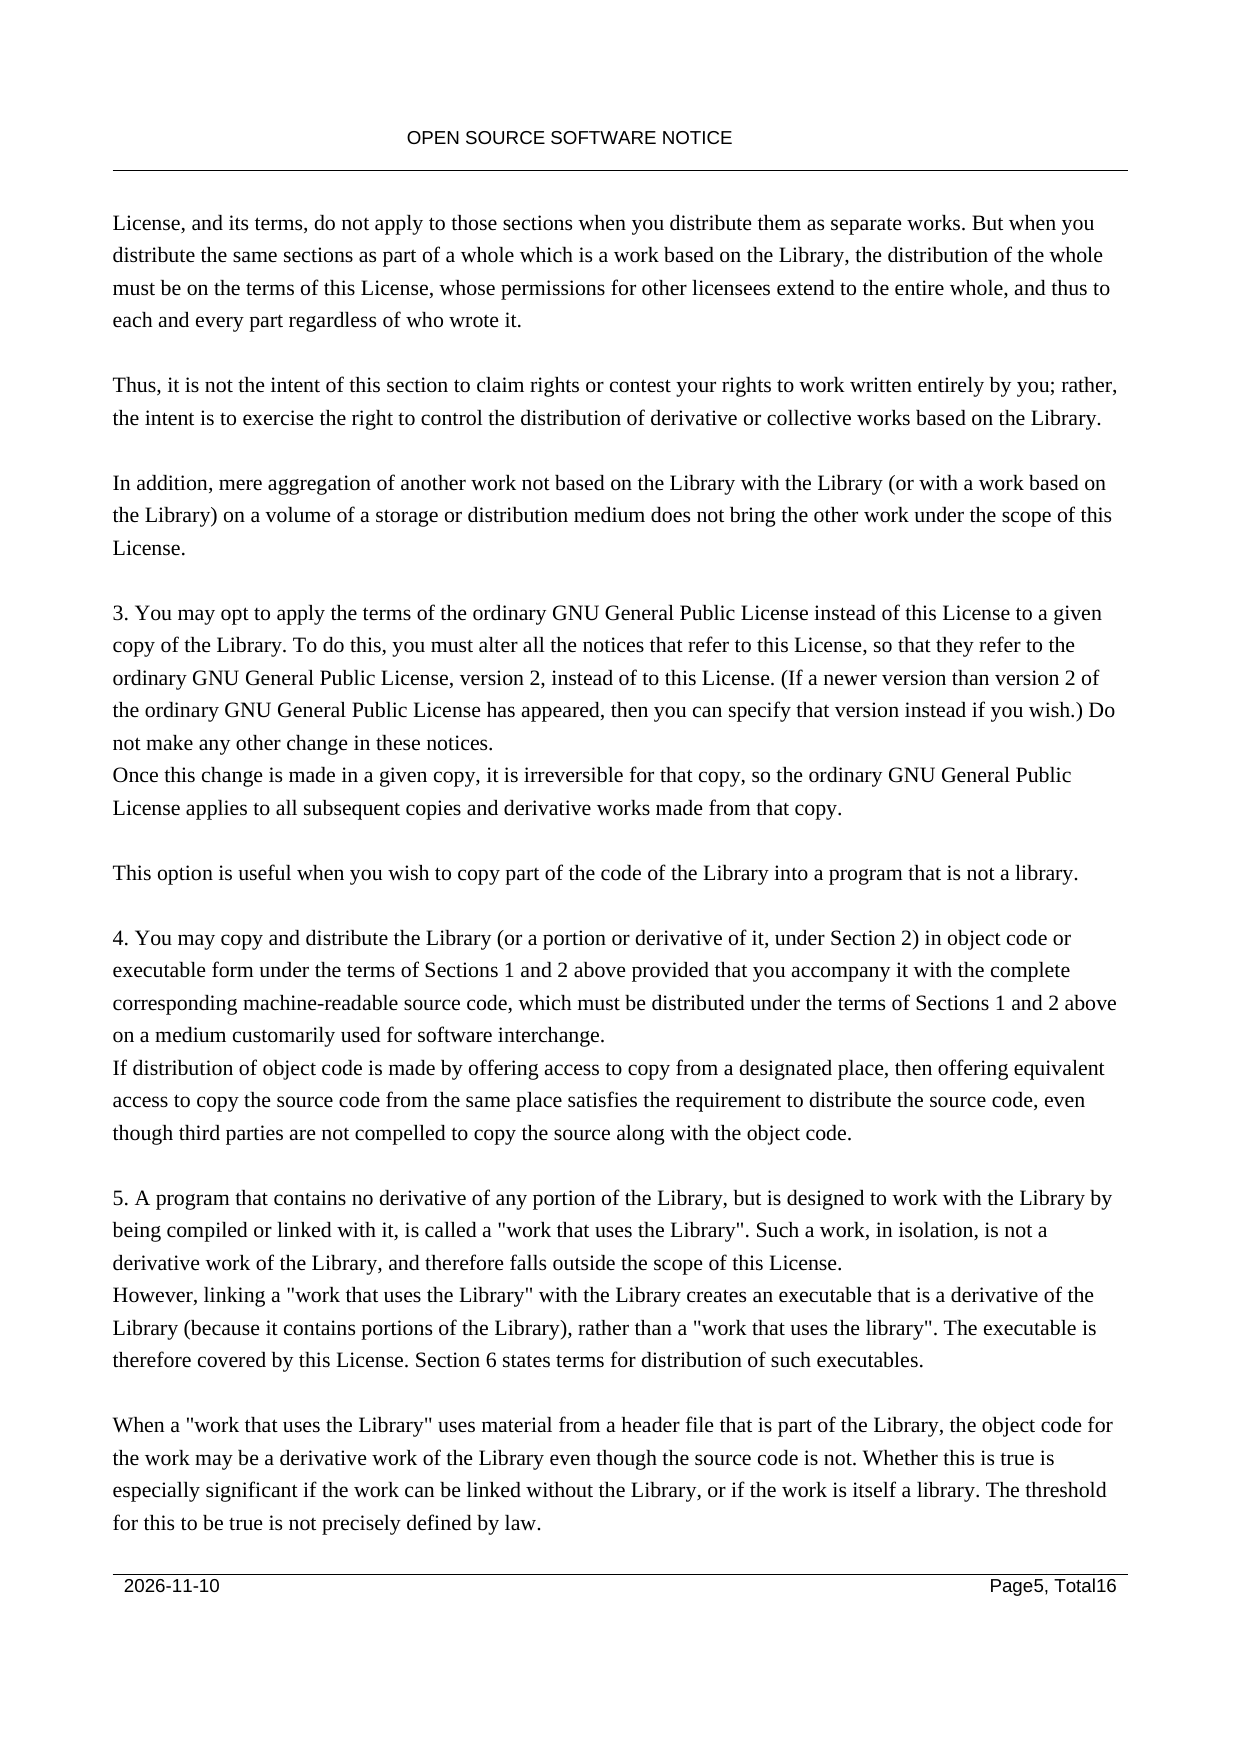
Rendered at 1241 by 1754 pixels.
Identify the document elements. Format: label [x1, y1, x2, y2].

text [112, 206, 1128, 1539]
